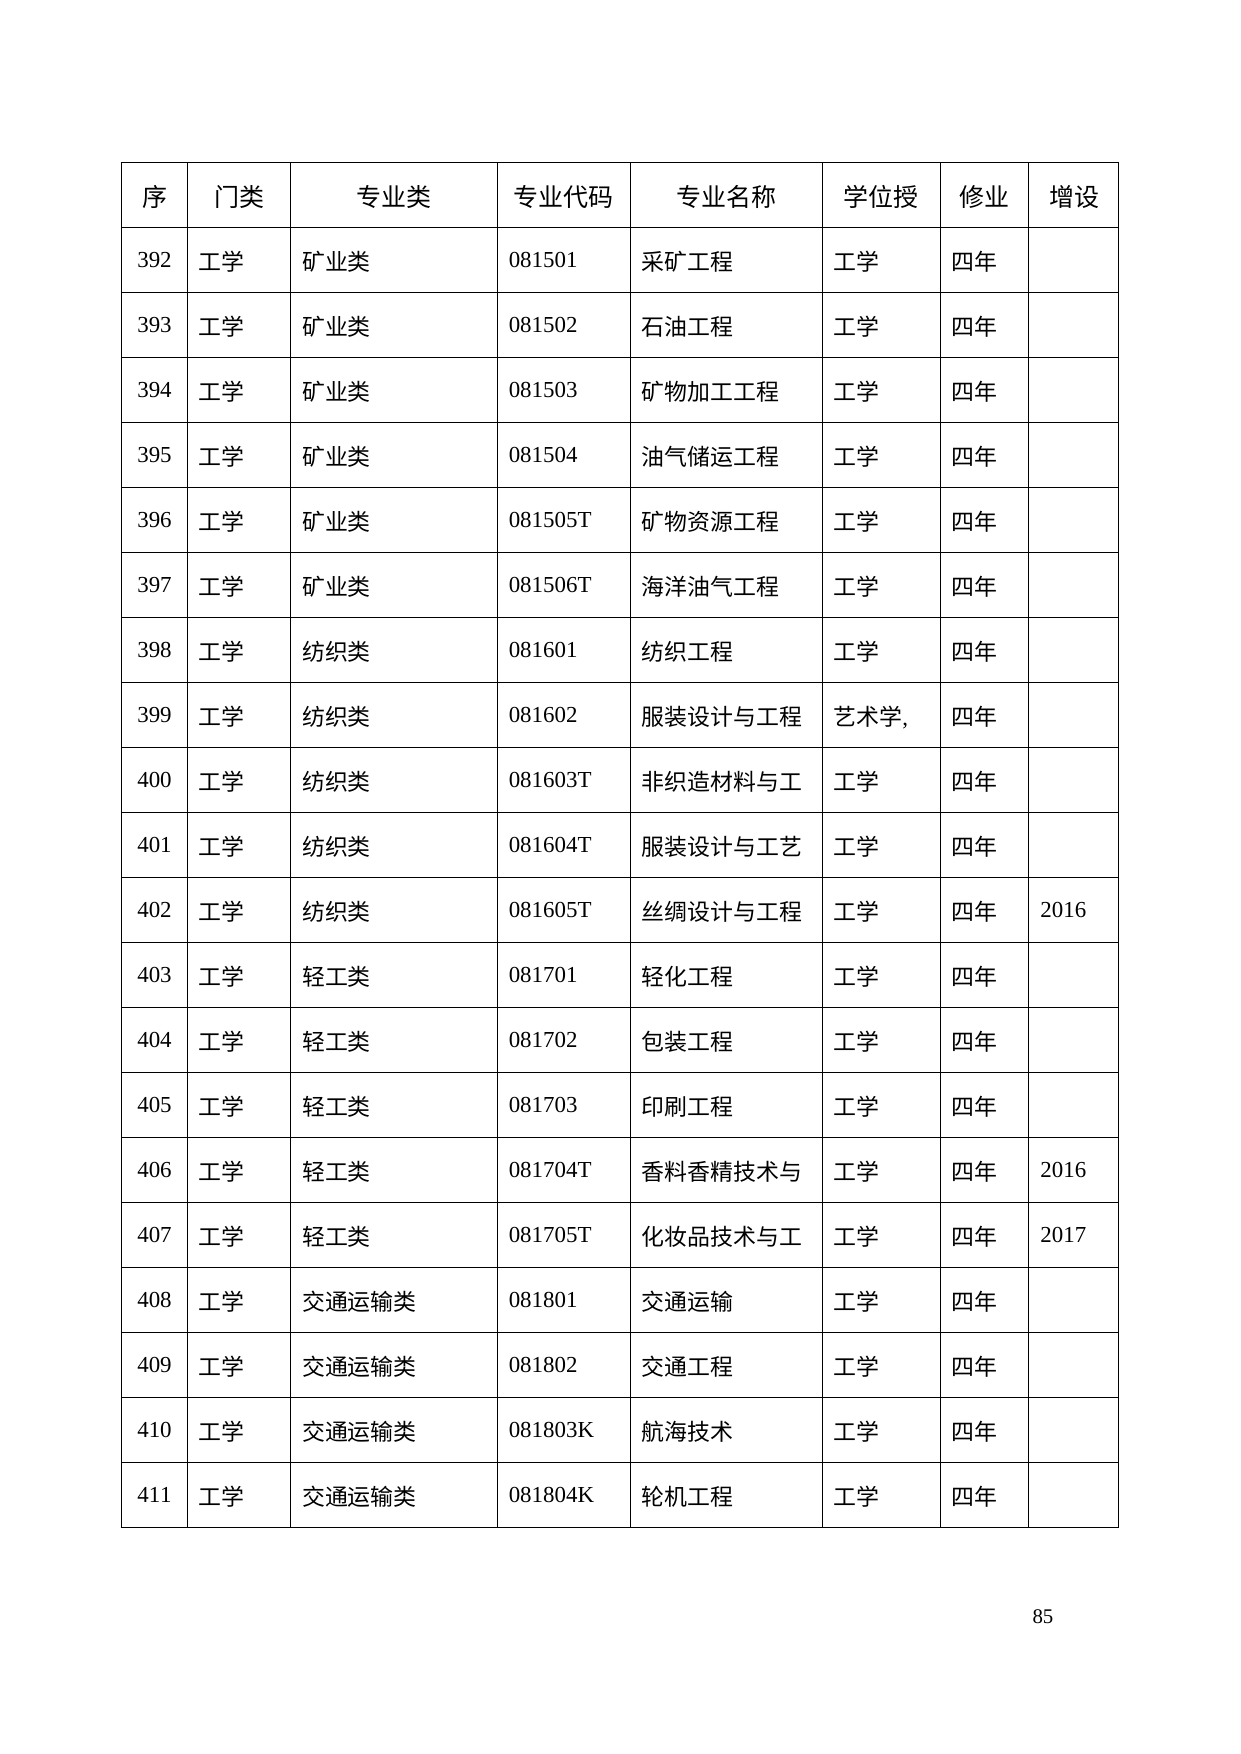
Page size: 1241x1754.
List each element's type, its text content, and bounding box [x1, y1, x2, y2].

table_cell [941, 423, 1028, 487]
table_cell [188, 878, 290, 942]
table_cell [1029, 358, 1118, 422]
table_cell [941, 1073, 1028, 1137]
table_header 专业类 [291, 163, 497, 227]
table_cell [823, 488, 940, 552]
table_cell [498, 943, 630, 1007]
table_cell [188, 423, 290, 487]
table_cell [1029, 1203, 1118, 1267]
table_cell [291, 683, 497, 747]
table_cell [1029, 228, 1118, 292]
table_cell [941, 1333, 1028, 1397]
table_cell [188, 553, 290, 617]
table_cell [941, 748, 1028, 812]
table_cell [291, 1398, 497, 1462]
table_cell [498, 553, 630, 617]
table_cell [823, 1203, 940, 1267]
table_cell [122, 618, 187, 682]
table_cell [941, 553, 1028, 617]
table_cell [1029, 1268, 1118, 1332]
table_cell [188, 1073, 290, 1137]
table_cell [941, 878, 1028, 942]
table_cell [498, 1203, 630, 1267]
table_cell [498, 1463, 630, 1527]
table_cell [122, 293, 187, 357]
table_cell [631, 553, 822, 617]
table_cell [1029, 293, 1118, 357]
table_header 门类 [188, 163, 290, 227]
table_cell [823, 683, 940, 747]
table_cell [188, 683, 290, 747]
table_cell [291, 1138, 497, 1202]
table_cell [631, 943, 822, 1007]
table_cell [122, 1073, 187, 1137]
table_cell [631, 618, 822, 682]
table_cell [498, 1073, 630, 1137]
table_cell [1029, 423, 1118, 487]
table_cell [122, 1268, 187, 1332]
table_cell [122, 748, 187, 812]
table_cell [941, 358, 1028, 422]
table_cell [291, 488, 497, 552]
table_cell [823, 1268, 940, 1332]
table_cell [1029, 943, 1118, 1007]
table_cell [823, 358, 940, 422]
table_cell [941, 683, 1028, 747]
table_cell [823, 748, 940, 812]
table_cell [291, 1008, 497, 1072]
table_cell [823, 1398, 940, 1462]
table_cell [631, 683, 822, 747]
table_header 专业代码 [498, 163, 630, 227]
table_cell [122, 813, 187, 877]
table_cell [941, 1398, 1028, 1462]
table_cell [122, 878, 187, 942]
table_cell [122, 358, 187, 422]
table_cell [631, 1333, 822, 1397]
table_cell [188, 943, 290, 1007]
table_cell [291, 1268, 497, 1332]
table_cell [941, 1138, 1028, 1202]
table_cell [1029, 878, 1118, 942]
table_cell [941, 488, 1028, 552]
table_header 修业年限 [941, 163, 1028, 227]
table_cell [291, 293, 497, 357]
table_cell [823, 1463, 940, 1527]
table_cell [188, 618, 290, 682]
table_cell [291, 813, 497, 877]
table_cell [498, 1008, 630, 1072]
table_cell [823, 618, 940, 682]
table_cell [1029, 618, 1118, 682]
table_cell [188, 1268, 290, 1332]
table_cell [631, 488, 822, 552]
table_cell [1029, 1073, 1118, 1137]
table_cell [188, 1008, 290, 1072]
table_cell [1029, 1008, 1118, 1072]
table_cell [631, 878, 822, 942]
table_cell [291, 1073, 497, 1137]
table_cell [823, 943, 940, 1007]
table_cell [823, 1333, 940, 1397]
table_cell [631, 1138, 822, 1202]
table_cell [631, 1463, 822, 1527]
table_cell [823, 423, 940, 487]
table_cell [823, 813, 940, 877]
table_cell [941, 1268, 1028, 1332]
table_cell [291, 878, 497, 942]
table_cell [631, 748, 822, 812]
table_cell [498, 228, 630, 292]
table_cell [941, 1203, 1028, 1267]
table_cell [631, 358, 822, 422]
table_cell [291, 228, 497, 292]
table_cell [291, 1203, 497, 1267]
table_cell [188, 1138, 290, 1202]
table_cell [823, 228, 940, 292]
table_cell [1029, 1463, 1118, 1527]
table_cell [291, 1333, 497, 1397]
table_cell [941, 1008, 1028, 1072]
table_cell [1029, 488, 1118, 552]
table_header 增设年份 [1029, 163, 1118, 227]
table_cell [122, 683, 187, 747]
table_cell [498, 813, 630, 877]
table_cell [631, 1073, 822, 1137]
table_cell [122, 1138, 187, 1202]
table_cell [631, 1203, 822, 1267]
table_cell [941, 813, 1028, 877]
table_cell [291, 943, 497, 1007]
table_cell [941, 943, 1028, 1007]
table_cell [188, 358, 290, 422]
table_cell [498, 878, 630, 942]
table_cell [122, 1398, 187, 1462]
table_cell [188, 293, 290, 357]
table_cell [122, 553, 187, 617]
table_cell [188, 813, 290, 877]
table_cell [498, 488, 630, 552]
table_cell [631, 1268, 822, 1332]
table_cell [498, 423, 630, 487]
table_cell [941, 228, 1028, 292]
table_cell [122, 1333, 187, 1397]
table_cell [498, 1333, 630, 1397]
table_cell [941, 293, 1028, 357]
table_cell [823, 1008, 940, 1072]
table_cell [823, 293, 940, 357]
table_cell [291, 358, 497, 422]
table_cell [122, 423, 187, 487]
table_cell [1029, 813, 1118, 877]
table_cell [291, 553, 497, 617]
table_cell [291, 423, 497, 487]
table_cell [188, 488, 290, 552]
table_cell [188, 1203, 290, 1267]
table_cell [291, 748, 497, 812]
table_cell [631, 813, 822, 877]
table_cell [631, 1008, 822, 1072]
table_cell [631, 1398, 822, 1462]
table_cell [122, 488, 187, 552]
table_header 学位授予门类 [823, 163, 940, 227]
table_header 专业名称 [631, 163, 822, 227]
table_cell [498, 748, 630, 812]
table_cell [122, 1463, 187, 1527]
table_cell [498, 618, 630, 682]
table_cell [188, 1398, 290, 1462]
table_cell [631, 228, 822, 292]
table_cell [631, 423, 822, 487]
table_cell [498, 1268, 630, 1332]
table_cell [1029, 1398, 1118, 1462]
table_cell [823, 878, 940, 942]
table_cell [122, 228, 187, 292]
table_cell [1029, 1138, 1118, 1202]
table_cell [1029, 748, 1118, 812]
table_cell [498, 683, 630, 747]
table_header 序号 [122, 163, 187, 227]
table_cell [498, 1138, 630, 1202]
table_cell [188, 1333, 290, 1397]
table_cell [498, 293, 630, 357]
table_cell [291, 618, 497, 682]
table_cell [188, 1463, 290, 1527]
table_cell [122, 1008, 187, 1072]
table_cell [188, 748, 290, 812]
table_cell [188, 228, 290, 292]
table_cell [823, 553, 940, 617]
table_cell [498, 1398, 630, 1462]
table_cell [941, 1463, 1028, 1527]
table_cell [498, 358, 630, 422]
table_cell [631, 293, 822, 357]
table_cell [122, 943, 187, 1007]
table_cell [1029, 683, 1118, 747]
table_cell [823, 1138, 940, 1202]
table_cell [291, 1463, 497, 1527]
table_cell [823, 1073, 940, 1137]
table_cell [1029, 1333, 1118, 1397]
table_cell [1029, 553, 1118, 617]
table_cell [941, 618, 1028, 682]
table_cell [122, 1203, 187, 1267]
